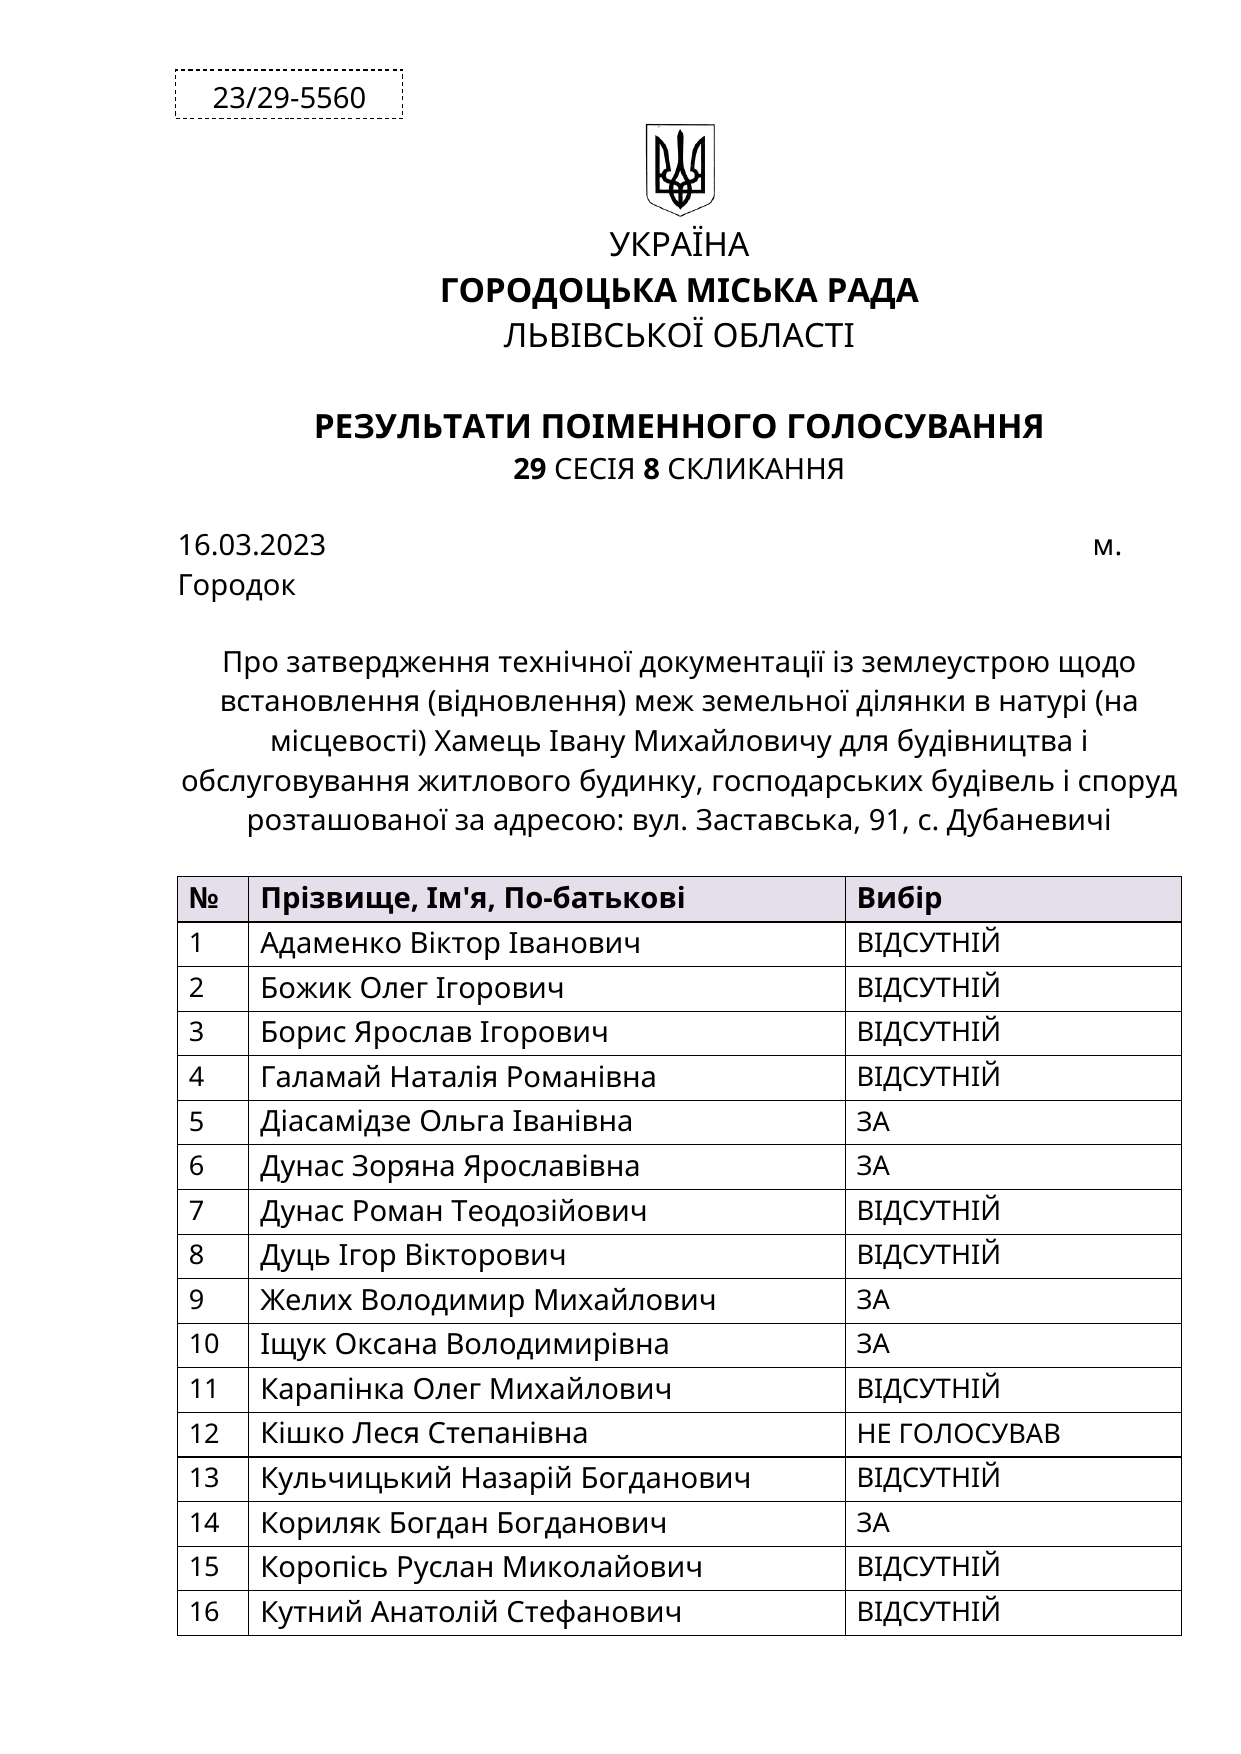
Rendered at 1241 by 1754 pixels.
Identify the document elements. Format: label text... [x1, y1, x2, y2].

table_cell Желих Володимир Михайлович [249, 1279, 845, 1323]
table_cell 8 [178, 1235, 248, 1278]
table_cell 9 [178, 1279, 248, 1323]
table_cell ВІДСУТНІЙ [846, 967, 1181, 1011]
table_cell 11 [178, 1368, 248, 1412]
table_cell Божик Олег Ігорович [249, 967, 845, 1011]
text РЕЗУЛЬТАТИ ПОІМЕННОГО ГОЛОСУВАННЯ [177, 403, 1181, 448]
picture [633, 118, 726, 221]
table_cell ВІДСУТНІЙ [846, 1591, 1181, 1635]
table_cell Дунас Роман Теодозійович [249, 1190, 845, 1233]
table_cell ЗА [846, 1502, 1181, 1546]
table_cell Іщук Оксана Володимирівна [249, 1324, 845, 1367]
table_cell ВІДСУТНІЙ [846, 1368, 1181, 1412]
table_cell 12 [178, 1413, 248, 1456]
table_cell ЗА [846, 1324, 1181, 1367]
table_cell Кішко Леся Степанівна [249, 1413, 845, 1456]
text ГОРОДОЦЬКА МІСЬКА РАДА [177, 266, 1181, 312]
table_cell Борис Ярослав Ігорович [249, 1012, 845, 1055]
table_cell Кульчицький Назарій Богданович [249, 1458, 845, 1501]
text УКРАЇНА [177, 221, 1181, 266]
table_cell Карапінка Олег Михайлович [249, 1368, 845, 1412]
table_cell ВІДСУТНІЙ [846, 1458, 1181, 1501]
text 29 СЕСІЯ 8 СКЛИКАННЯ [177, 448, 1181, 488]
table_cell Кориляк Богдан Богданович [249, 1502, 845, 1546]
text Про затвердження технічної документації із землеустрою щодо встановлення (відновлення) меж земельної ділянки в натурі (на місцевості) Хамець Івану Михайловичу для будівництва і обслуговування житлового будинку, господарських будівель і споруд розташованої за адресою: вул. Заставська, 91, с. Дубаневичі [177, 641, 1181, 839]
text 16.03.2023 м. Городок [177, 525, 1181, 604]
table_cell 16 [178, 1591, 248, 1635]
table_cell 6 [178, 1145, 248, 1189]
table_cell ЗА [846, 1279, 1181, 1323]
table_header № [178, 877, 248, 921]
table_cell ВІДСУТНІЙ [846, 923, 1181, 966]
table_cell 3 [178, 1012, 248, 1055]
table_cell Дунас Зоряна Ярославівна [249, 1145, 845, 1189]
table_cell Адаменко Віктор Іванович [249, 923, 845, 966]
table_cell 2 [178, 967, 248, 1011]
table_cell ВІДСУТНІЙ [846, 1056, 1181, 1100]
table_cell ЗА [846, 1145, 1181, 1189]
table_cell Діасамідзе Ольга Іванівна [249, 1101, 845, 1144]
table_cell 5 [178, 1101, 248, 1144]
table_cell ВІДСУТНІЙ [846, 1235, 1181, 1278]
table_cell 10 [178, 1324, 248, 1367]
table_cell 14 [178, 1502, 248, 1546]
table_header Вибір [846, 877, 1181, 921]
text ЛЬВІВСЬКОЇ ОБЛАСТІ [177, 312, 1181, 357]
table_cell 1 [178, 923, 248, 966]
table_cell 13 [178, 1458, 248, 1501]
table_cell 7 [178, 1190, 248, 1233]
table_cell НЕ ГОЛОСУВАВ [846, 1413, 1181, 1456]
table_cell 4 [178, 1056, 248, 1100]
table_cell ЗА [846, 1101, 1181, 1144]
table_header Прізвище, Ім'я, По-батькові [249, 877, 845, 921]
table_cell Кутний Анатолій Стефанович [249, 1591, 845, 1635]
table_cell ВІДСУТНІЙ [846, 1012, 1181, 1055]
table_cell Дуць Ігор Вікторович [249, 1235, 845, 1278]
table_cell ВІДСУТНІЙ [846, 1547, 1181, 1590]
table_cell ВІДСУТНІЙ [846, 1190, 1181, 1233]
table_cell Коропісь Руслан Миколайович [249, 1547, 845, 1590]
table_cell 15 [178, 1547, 248, 1590]
table_cell Галамай Наталія Романівна [249, 1056, 845, 1100]
